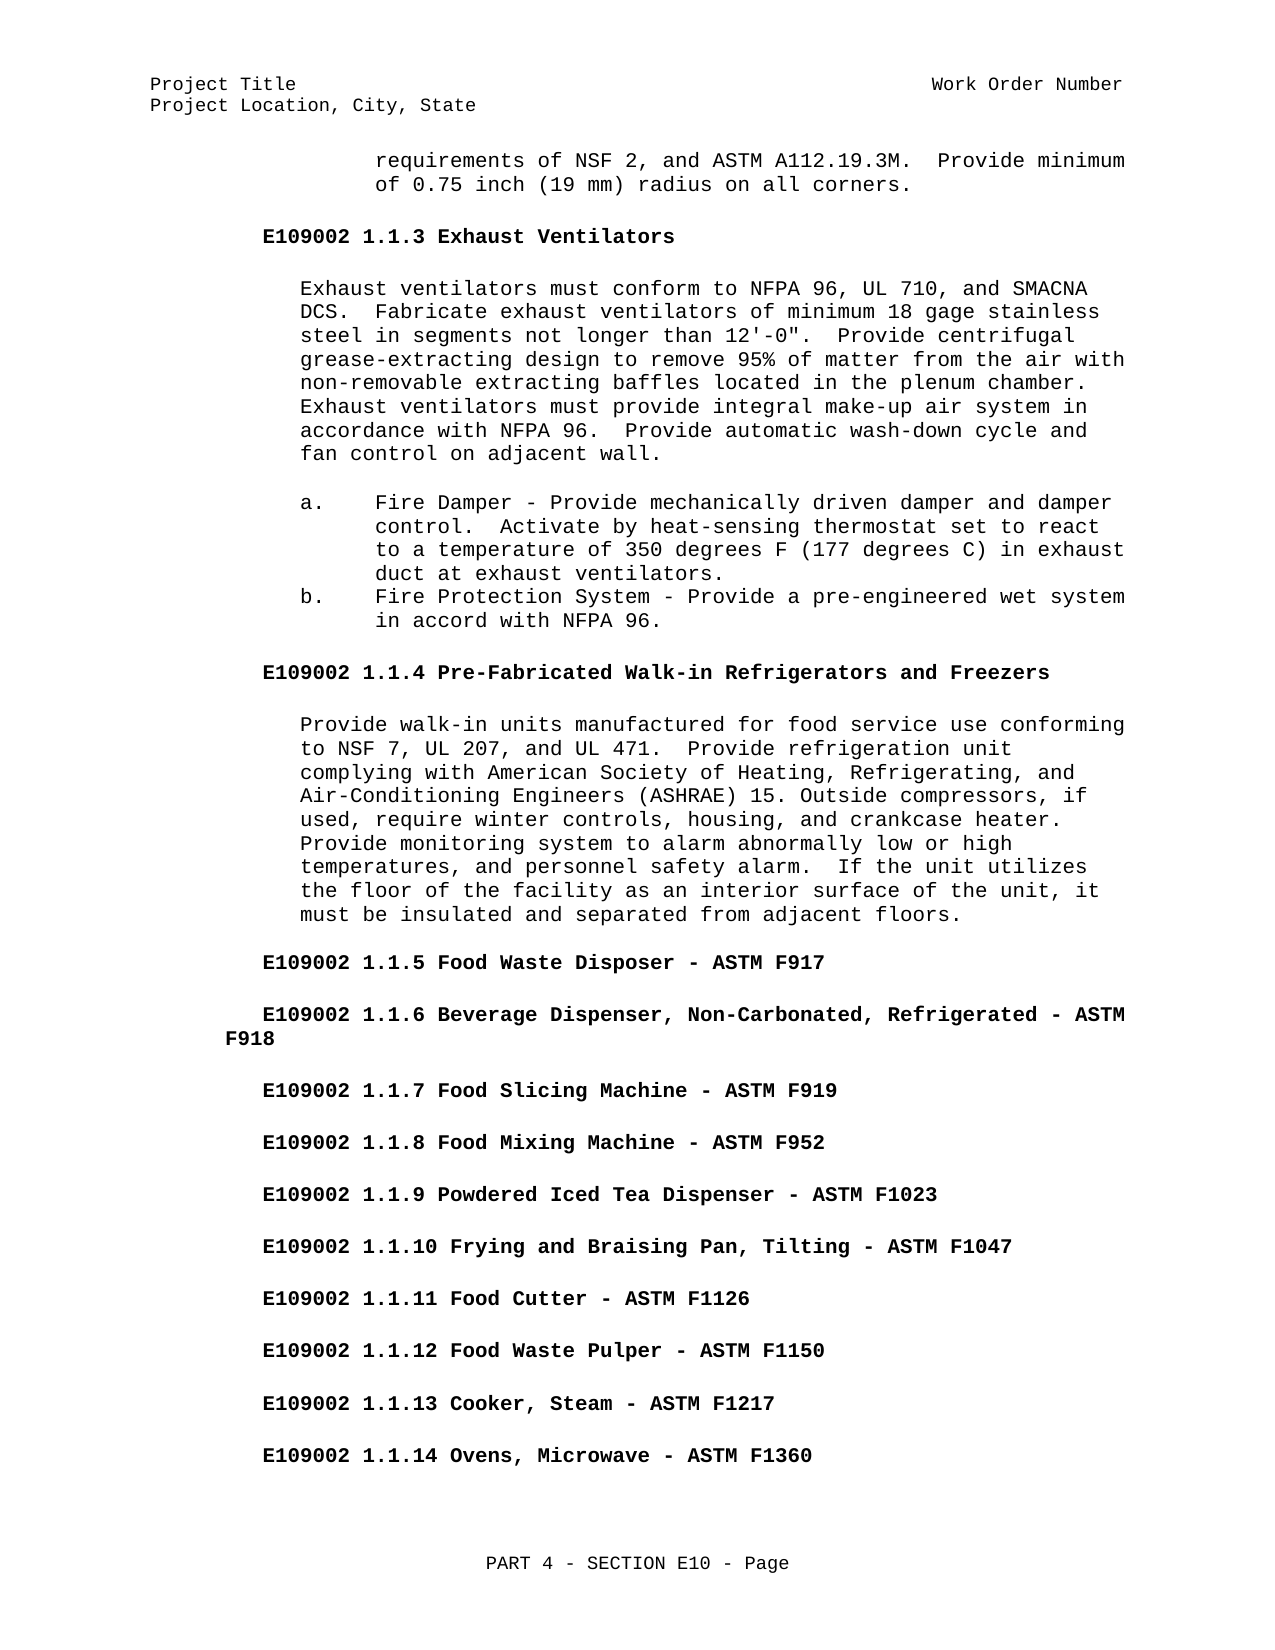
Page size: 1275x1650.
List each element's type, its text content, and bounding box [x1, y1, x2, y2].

text Exhaust ventilators must conform to NFPA 96, UL 710, and SMACNA DCS. Fabricate exhaust ventilators of minimum 18 gage stainless steel in segments not longer than 12'-0". Provide centrifugal grease-extracting design to remove 95% of matter from the air with non-removable extracting baffles located in the plenum chamber. Exhaust ventilators must provide integral make-up air system in accordance with NFPA 96. Provide automatic wash-down cycle and fan control on adjacent wall. [300, 278, 1125, 467]
text Provide walk-in units manufactured for food service use conforming to NSF 7, UL 207, and UL 471. Provide refrigeration unit complying with American Society of Heating, Refrigerating, and Air-Conditioning Engineers (ASHRAE) 15. Outside compressors, if used, require winter controls, housing, and crankcase heater. Provide monitoring system to alarm abnormally low or high temperatures, and personnel safety alarm. If the unit utilizes the floor of the facility as an interior surface of the unit, it must be insulated and separated from adjacent floors. [300, 714, 1125, 927]
text b. Fire Protection System - Provide a pre-engineered wet system in accord with NFPA 96. [300, 587, 1125, 634]
text E109002 1.1.12 Food Waste Pulper - ASTM F1150 [225, 1340, 1125, 1364]
text E109002 1.1.6 Beverage Dispenser, Non-Carbonated, Refrigerated - ASTM F918 [225, 1004, 1125, 1052]
text a. Fire Damper - Provide mechanically driven damper and damper control. Activate by heat-sensing thermostat set to react to a temperature of 350 degrees F (177 degrees C) in exhaust duct at exhaust ventilators. [300, 492, 1125, 587]
text E109002 1.1.3 Exhaust Ventilators [225, 226, 1125, 249]
text E109002 1.1.14 Ovens, Microwave - ASTM F1360 [225, 1444, 1125, 1468]
text E109002 1.1.4 Pre-Fabricated Walk-in Refrigerators and Freezers [225, 662, 1125, 686]
text E109002 1.1.5 Food Waste Disposer - ASTM F917 [225, 952, 1125, 976]
text E109002 1.1.11 Food Cutter - ASTM F1126 [225, 1288, 1125, 1312]
text E109002 1.1.8 Food Mixing Machine - ASTM F952 [225, 1132, 1125, 1156]
text E109002 1.1.7 Food Slicing Machine - ASTM F919 [225, 1080, 1125, 1104]
text E109002 1.1.13 Cooker, Steam - ASTM F1217 [225, 1392, 1125, 1416]
text E109002 1.1.9 Powdered Iced Tea Dispenser - ASTM F1023 [225, 1184, 1125, 1208]
text E109002 1.1.10 Frying and Braising Pan, Tilting - ASTM F1047 [225, 1236, 1125, 1260]
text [300, 150, 1125, 197]
